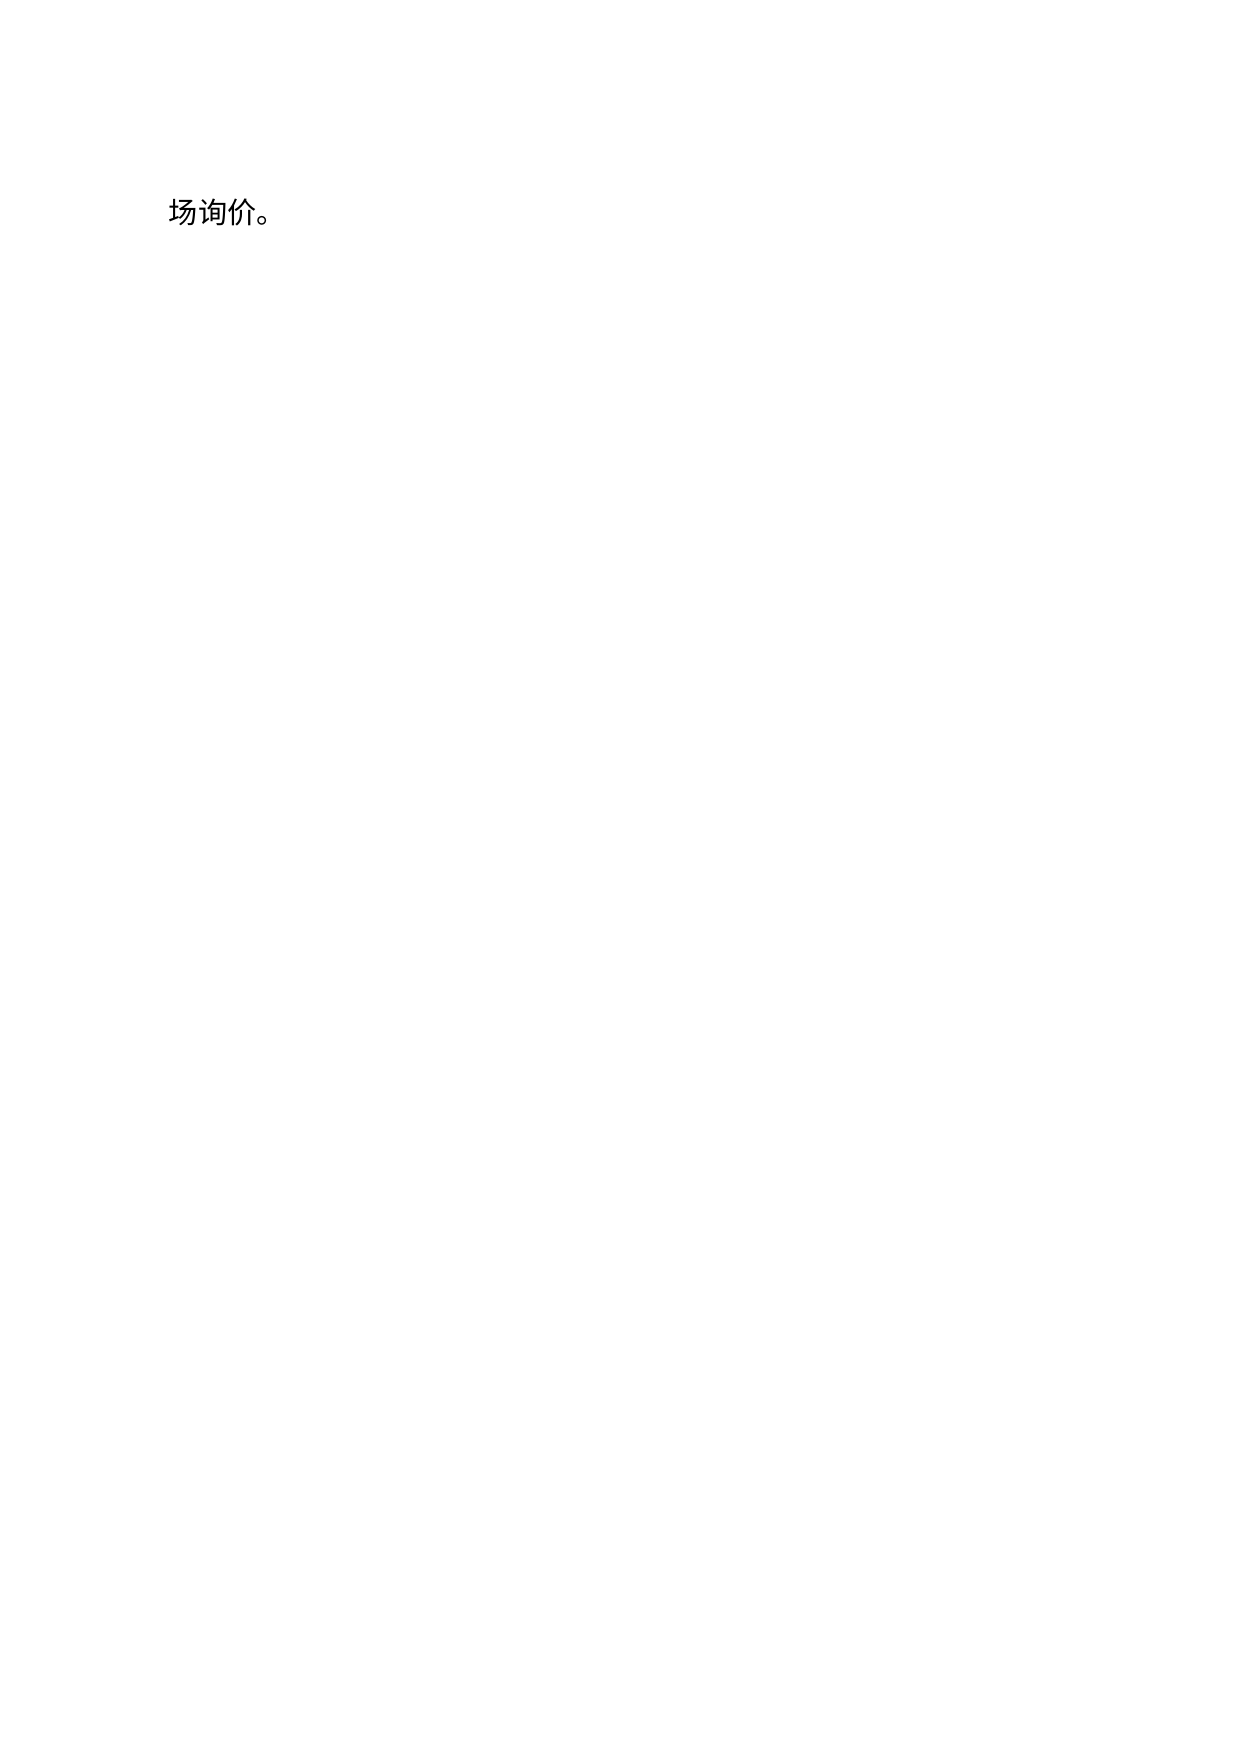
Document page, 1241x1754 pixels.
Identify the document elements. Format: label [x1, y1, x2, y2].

list [169, 178, 1087, 243]
